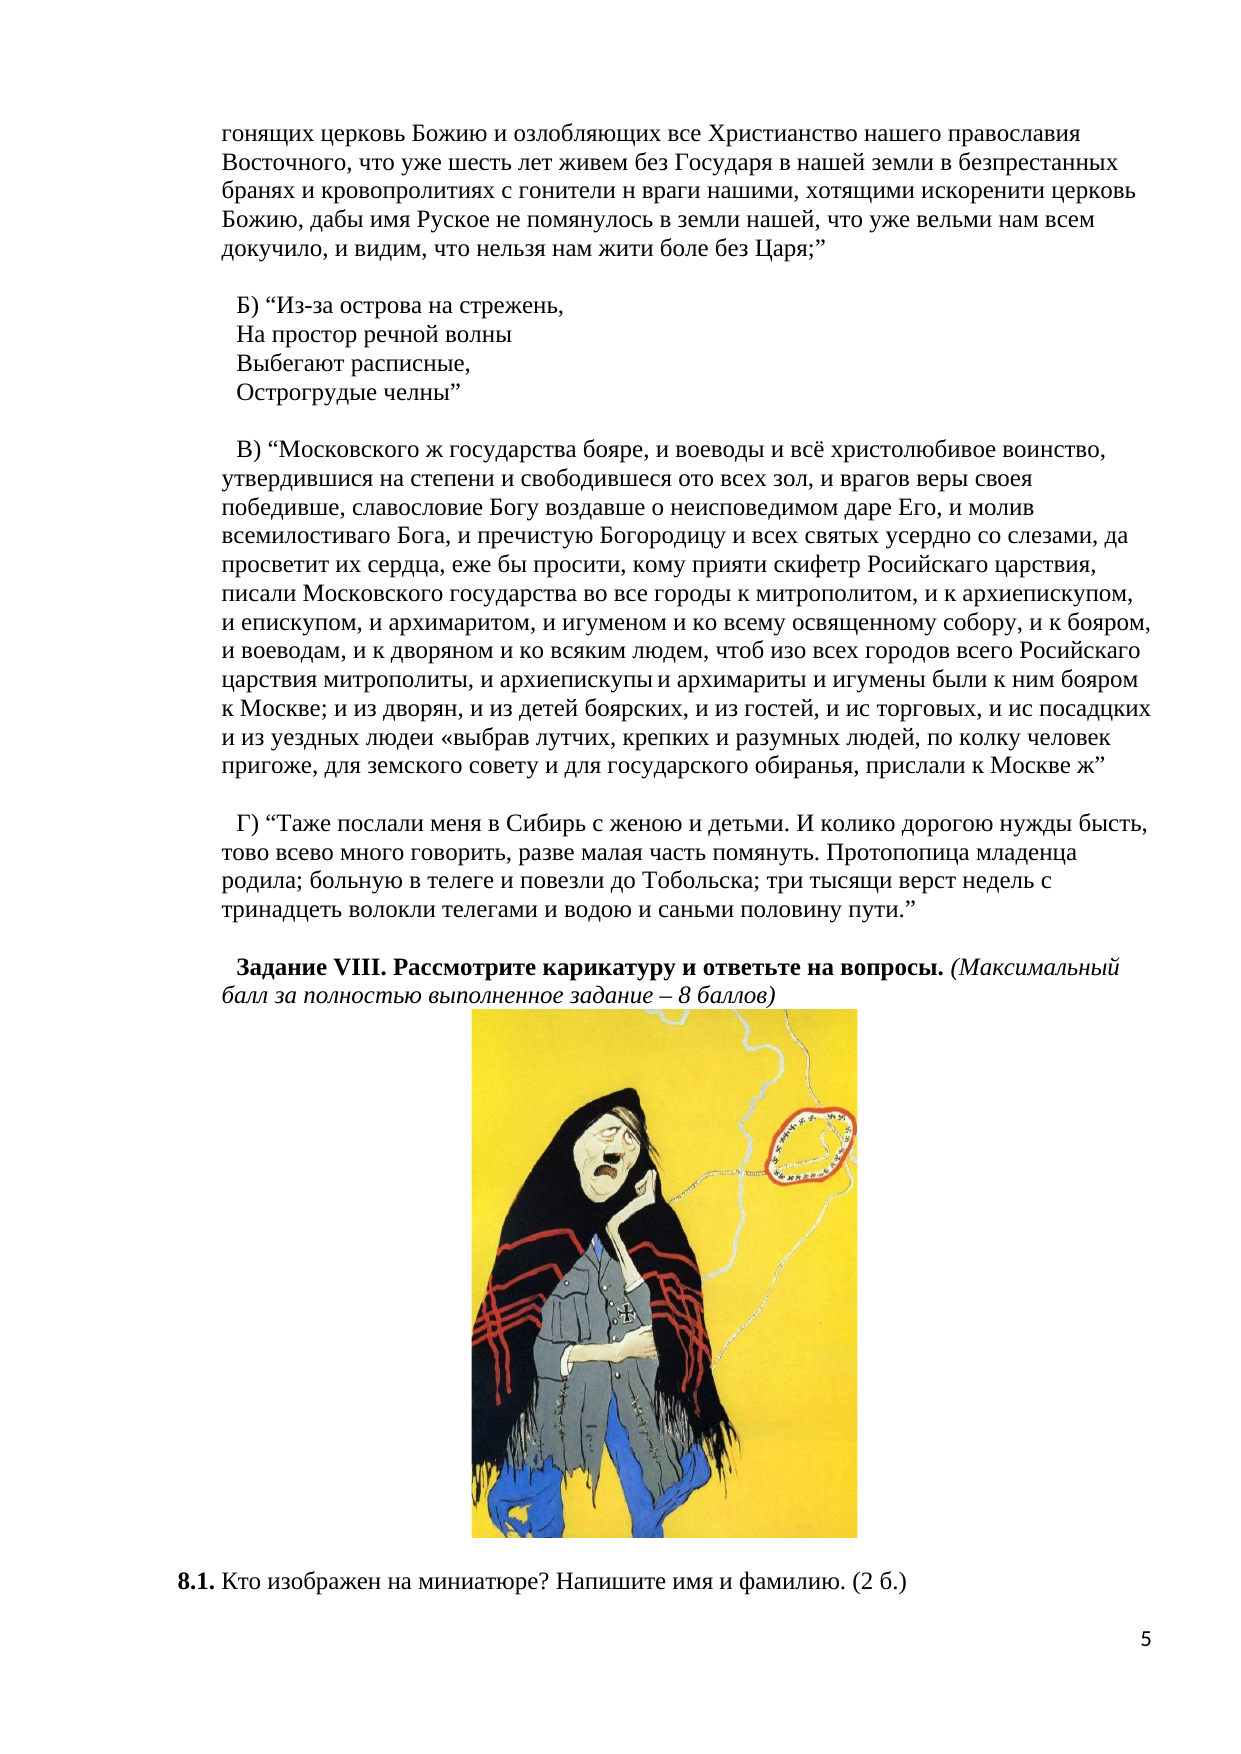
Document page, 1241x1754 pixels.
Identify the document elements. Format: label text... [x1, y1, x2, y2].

picture [471, 1009, 858, 1538]
text На простор речной волны [221, 319, 1152, 348]
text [221, 118, 1152, 262]
text В) “Московского ж государства бояре, и воеводы и всё христолюбивое воинство, утвердившися на степени и свободившеся ото всех зол, и врагов веры своея победивше, славословие Богу воздавше о неисповедимом даре Его, и молив всемилостиваго Бога, и пречистую Богородицу и всех святых усердно со слезами, да просветит их сердца, еже бы просити, кому прияти скифетр Росийскаго царствия, писали Московского государства во все городы к митрополитом, и к архиепискупом, и епискупом, и архимаритом, и игуменом и ко всему освященному собору, и к бояром, и воеводам, и к дворяном и ко всяким людем, чтоб изо всех городов всего Росийскаго царствия митрополиты, и архиепискупы и архимариты и игумены были к ним бояром к Москве; и из дворян, и из детей боярских, и из гостей, и ис торговых, и ис посадцких и из уездных людеи «выбрав лутчих, крепких и разумных людей, по колку человек пригоже, для земского совету и для государского обиранья, прислали к Москве ж” [221, 434, 1152, 779]
text Выбегают расписные, [221, 348, 1152, 377]
text 8.1. Кто изображен на миниатюре? Напишите имя и фамилию. (2 б.) [177, 1566, 1152, 1595]
text Задание VIII. Рассмотрите карикатуру и ответьте на вопросы. (Максимальный балл за полностью выполненное задание – 8 баллов) [221, 952, 1152, 1009]
text Б) “Из-за острова на стрежень, [221, 291, 1152, 319]
text Г) “Таже послали меня в Сибирь с женою и детьми. И колико дорогою нужды бысть, тово всево много говорить, разве малая часть помянуть. Протопопица младенца родила; больную в телеге и повезли до Тобольска; три тысящи верст недель с тринадцеть волокли телегами и водою и саньми половину пути.” [221, 808, 1152, 923]
text Острогрудые челны” [221, 377, 1152, 406]
